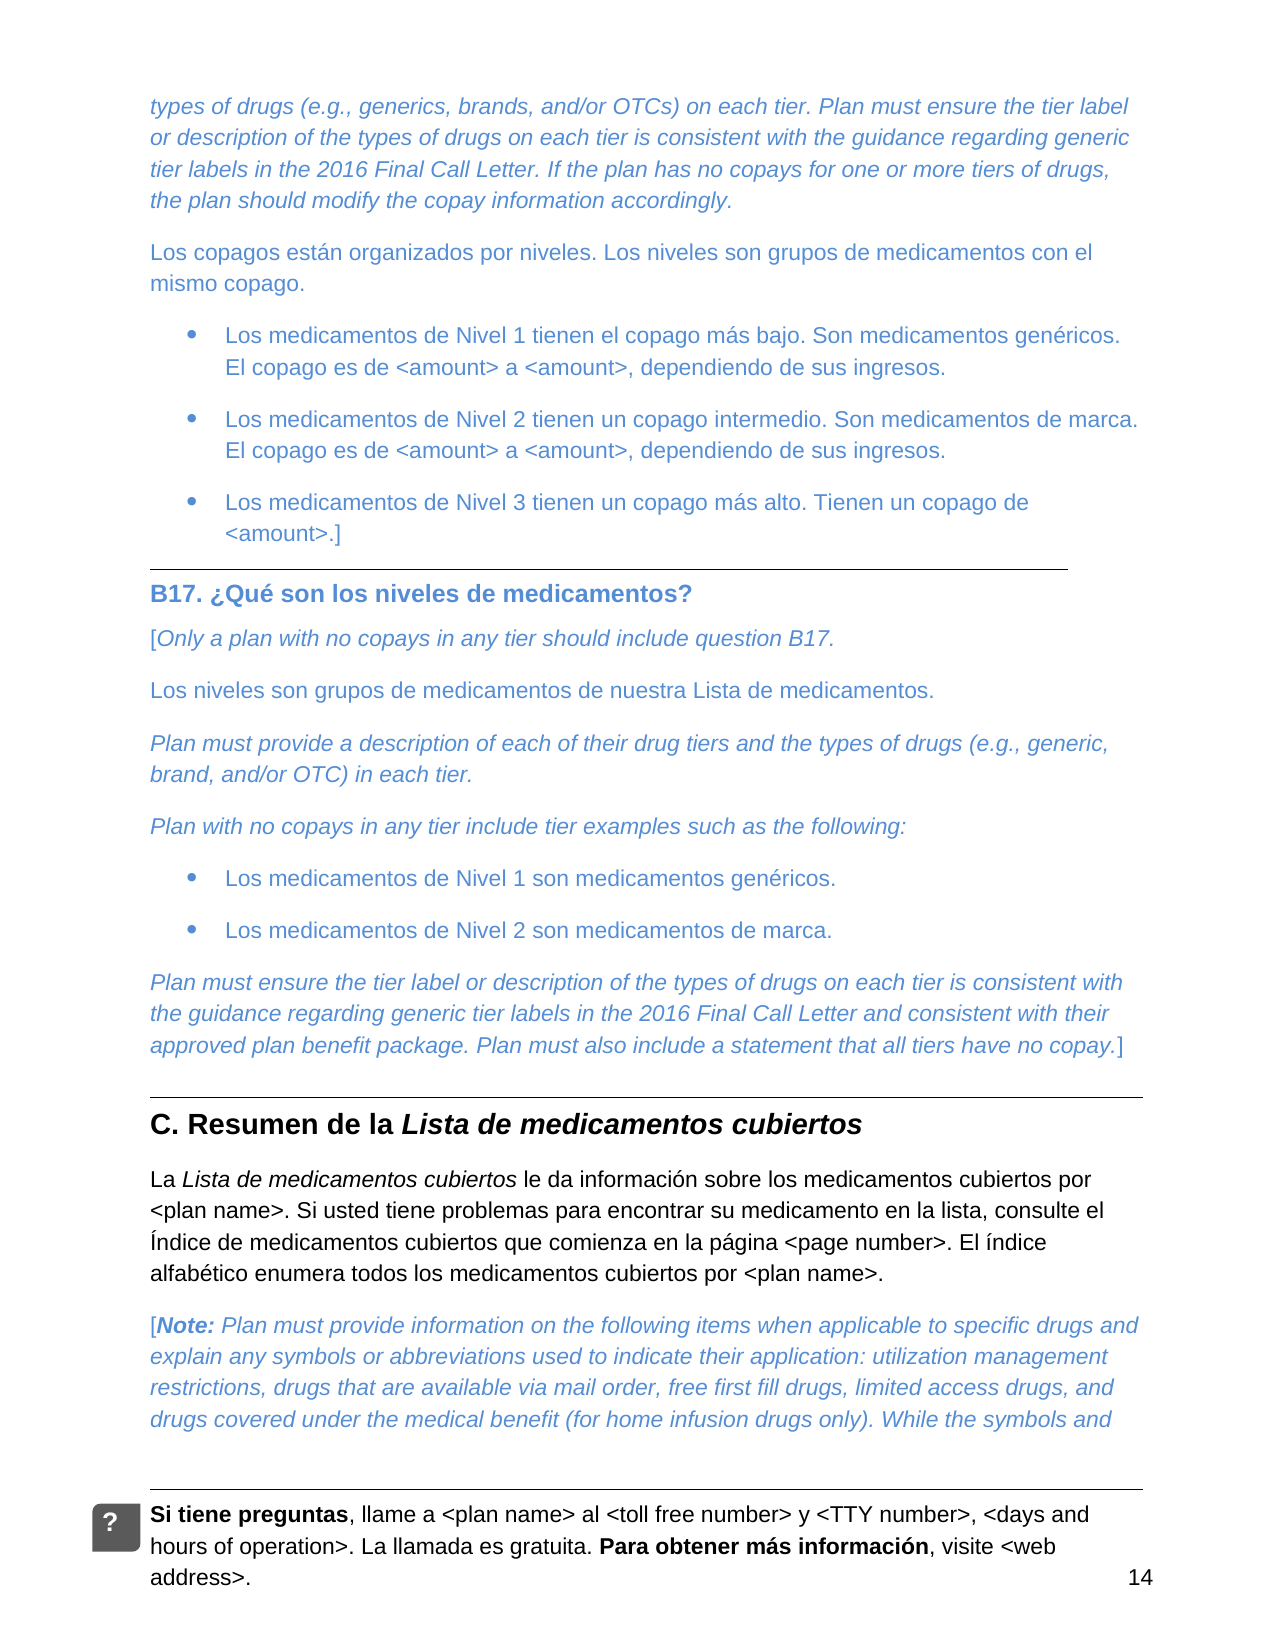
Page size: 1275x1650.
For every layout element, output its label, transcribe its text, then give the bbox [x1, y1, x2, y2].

text Los niveles son grupos de medicamentos de nuestra Lista de medicamentos. [150, 674, 1143, 705]
subtitle B17. ¿Qué son los niveles de medicamentos? [150, 570, 1068, 609]
text Los copagos están organizados por niveles. Los niveles son grupos de medicamentos con el mismo copago. [150, 235, 1143, 298]
text Plan must ensure the tier label or description of the types of drugs on each tier is consistent with the guidance regarding generic tier labels in the 2016 Final Call Letter and consistent with their approved plan benefit package. Plan must also include a statement that all tiers have no copay.] [150, 966, 1143, 1059]
text Plan with no copays in any tier include tier examples such as the following: [150, 809, 1143, 841]
text La Lista de medicamentos cubiertos le da información sobre los medicamentos cubiertos por <plan name>. Si usted tiene problemas para encontrar su medicamento en la lista, consulte el Índice de medicamentos cubiertos que comienza en la página <page number>. El índice alfabético enumera todos los medicamentos cubiertos por <plan name>. [150, 1162, 1143, 1287]
subtitle Resumen de la Lista de medicamentos cubiertos [150, 1098, 1143, 1142]
text Plan must provide a description of each of their drug tiers and the types of drugs (e.g., generic, brand, and/or OTC) in each tier. [150, 726, 1143, 788]
text Los medicamentos de Nivel 3 tienen un copago más alto. Tienen un copago de <amount>.] [187, 485, 1143, 548]
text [150, 1308, 1143, 1433]
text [150, 89, 1143, 214]
text Los medicamentos de Nivel 1 tienen el copago más bajo. Son medicamentos genéricos. El copago es de <amount> a <amount>, dependiendo de sus ingresos. [187, 319, 1143, 381]
text [Only a plan with no copays in any tier should include question B17. [150, 622, 1143, 653]
list Los medicamentos de Nivel 2 son medicamentos de marca. [187, 913, 1068, 945]
text Los medicamentos de Nivel 1 son medicamentos genéricos. [187, 861, 1143, 893]
text Los medicamentos de Nivel 2 tienen un copago intermedio. Son medicamentos de marca. El copago es de <amount> a <amount>, dependiendo de sus ingresos. [187, 402, 1143, 464]
